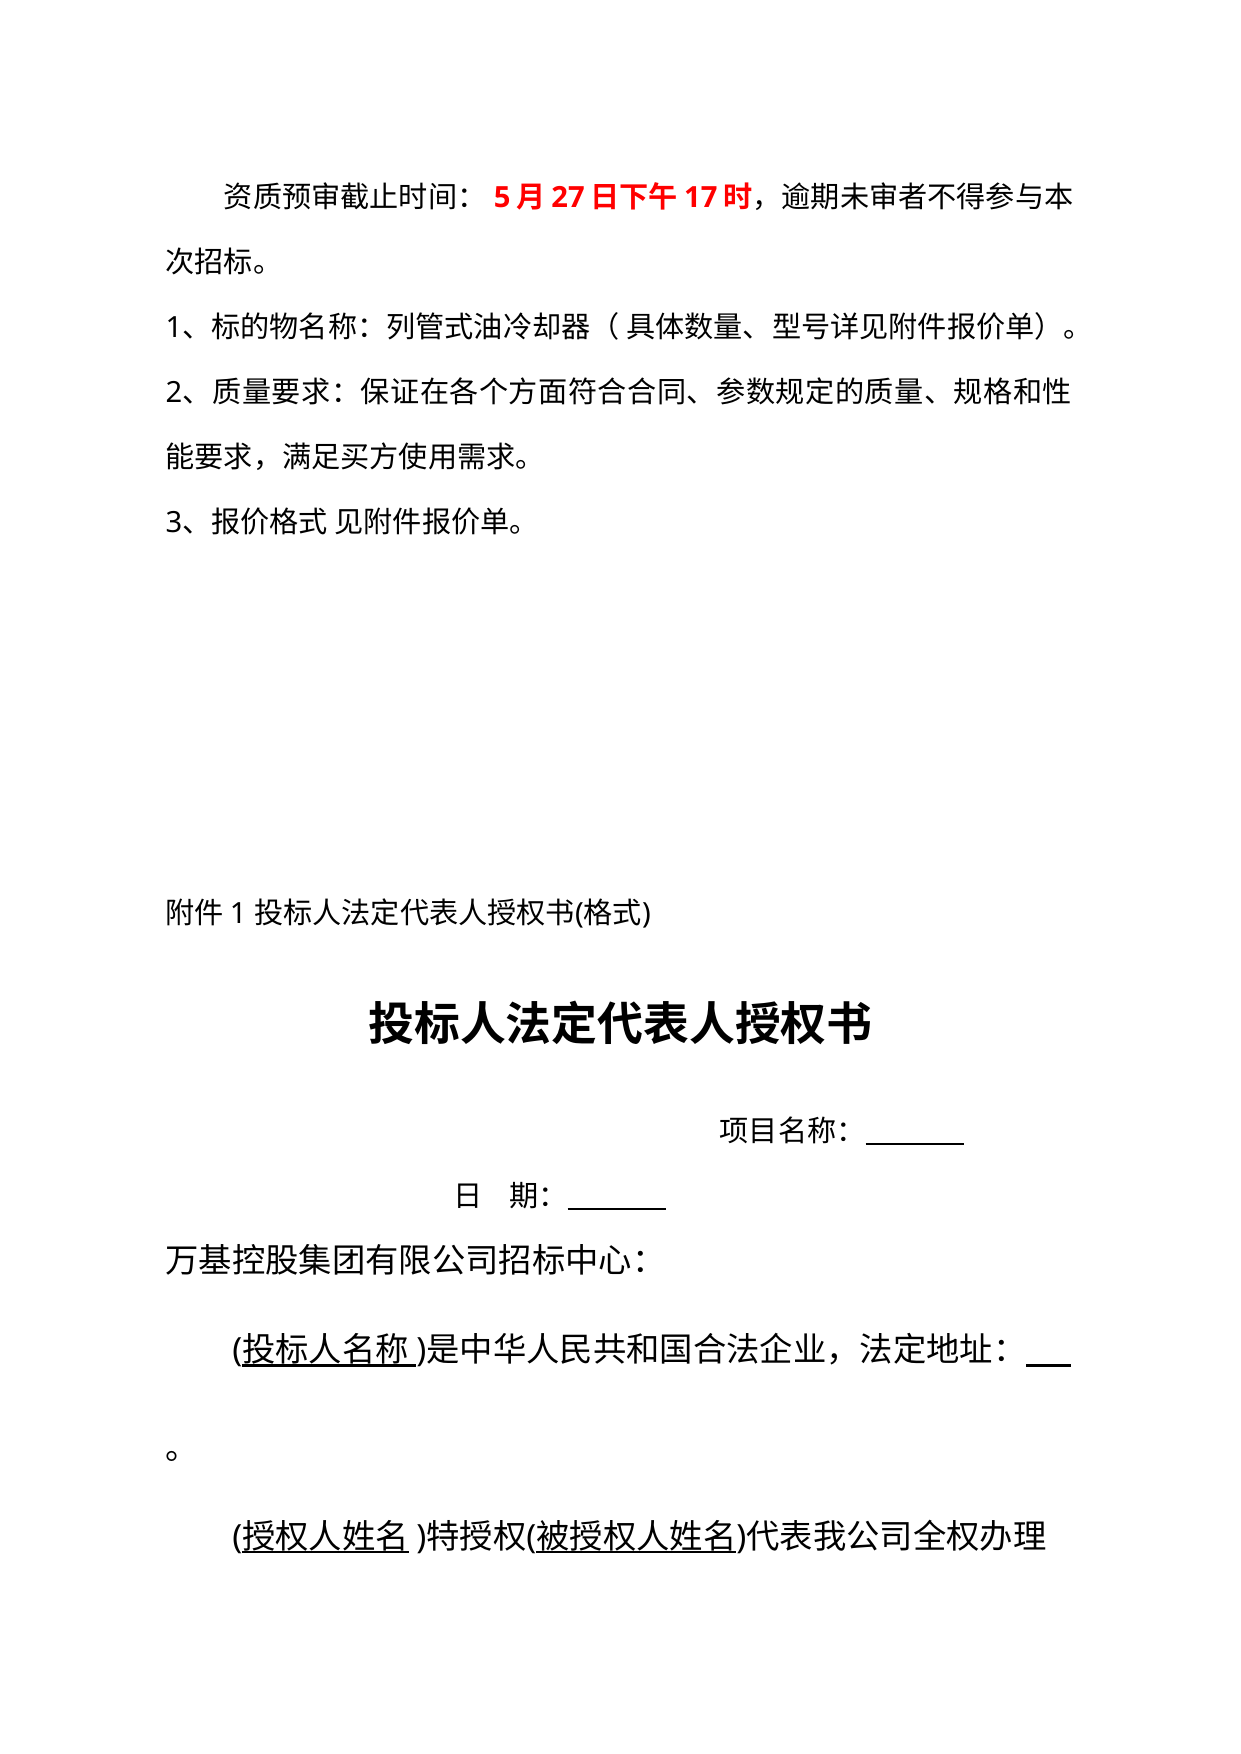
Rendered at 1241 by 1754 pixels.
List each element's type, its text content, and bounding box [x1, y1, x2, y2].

text 1、标的物名称：列管式油冷却器（ 具体数量、型号详见附件报价单）。 [165, 292, 1075, 357]
text 项目名称： [165, 1096, 1075, 1161]
text 资质预审截止时间： 5月27日下午17时，逾期未审者不得参与本次招标。 [165, 162, 1075, 292]
text 日 期： [165, 1161, 1075, 1226]
text 3、报价格式 见附件报价单。 [165, 487, 1075, 552]
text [165, 1501, 1075, 1566]
text 2、质量要求：保证在各个方面符合合同、参数规定的质量、规格和性能要求，满足买方使用需求。 [165, 357, 1075, 487]
text (投标人名称 )是中华人民共和国合法企业，法定地址： 。 [165, 1315, 1075, 1477]
title 附件1 投标人法定代表人授权书(格式) [165, 889, 1075, 932]
text 万基控股集团有限公司招标中心： [165, 1226, 1075, 1291]
title 投标人法定代表人授权书 [165, 997, 1075, 1051]
